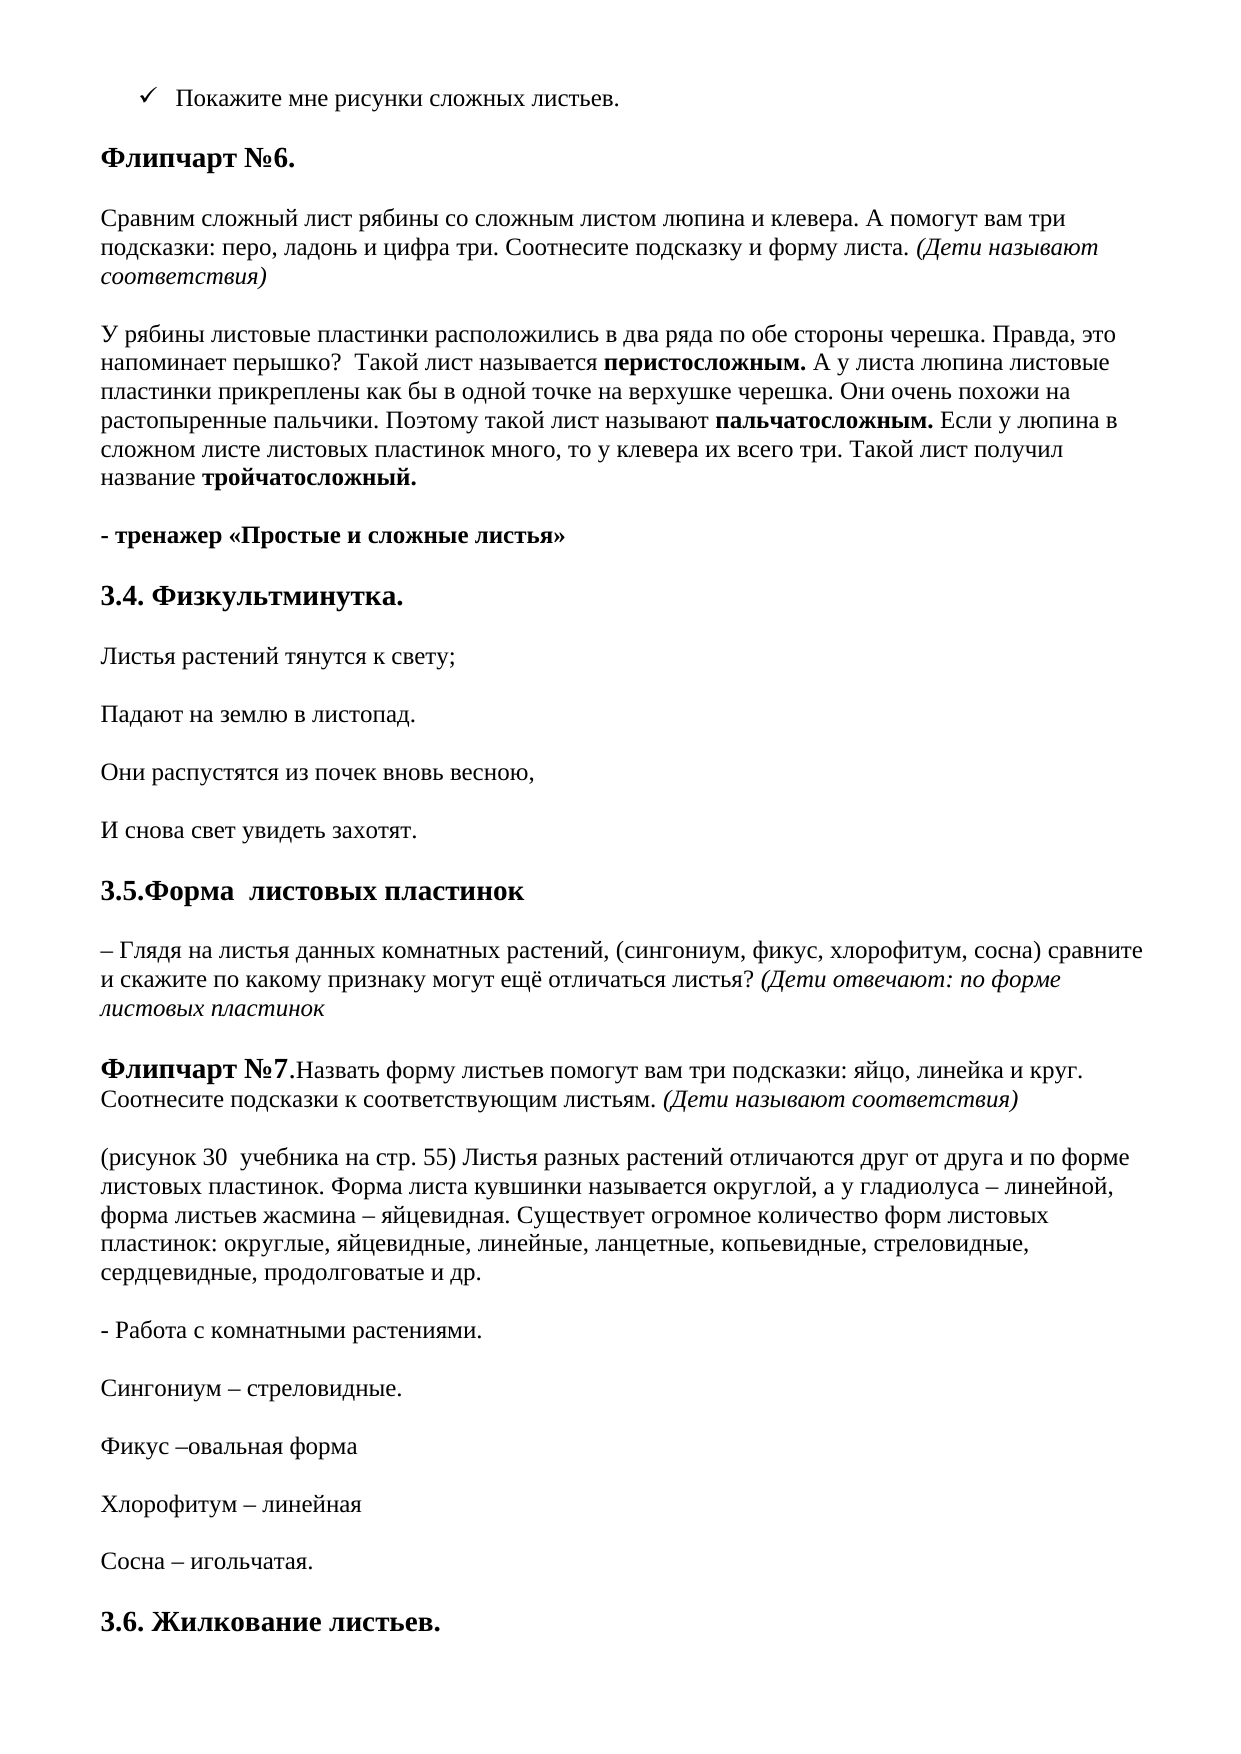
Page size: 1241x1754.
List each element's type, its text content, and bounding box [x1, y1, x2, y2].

text Сингониум – стреловидные. [100, 1373, 1152, 1402]
text Падают на землю в листопад. [100, 699, 1152, 728]
text Флипчарт №7.Назвать форму листьев помогут вам три подсказки: яйцо, линейка и круг. Соотнесите подсказки к соответствующим листьям. (Дети называют соответствия) [100, 1051, 1152, 1113]
text Фикус –овальная форма [100, 1431, 1152, 1460]
text 3.6. Жилкование листьев. [100, 1604, 1152, 1638]
text – Глядя на листья данных комнатных растений, (сингониум, фикус, хлорофитум, сосна) сравните и скажите по какому признаку могут ещё отличаться листья? (Дети отвечают: по форме листовых пластинок [100, 935, 1152, 1022]
text (рисунок 30 учебника на стр. 55) Листья разных растений отличаются друг от друга и по форме листовых пластинок. Форма листа кувшинки называется округлой, а у гладиолуса – линейной, форма листьев жасмина – яйцевидная. Существует огромное количество форм листовых пластинок: округлые, яйцевидные, линейные, ланцетные, копьевидные, стреловидные, сердцевидные, продолговатые и др. [100, 1142, 1152, 1286]
text Хлорофитум – линейная [100, 1489, 1152, 1518]
text - тренажер «Простые и сложные листья» [100, 520, 1152, 549]
text Сосна – игольчатая. [100, 1546, 1152, 1575]
text И снова свет увидеть захотят. [100, 815, 1152, 843]
text Листья растений тянутся к свету; [100, 641, 1152, 670]
text Сравним сложный лист рябины со сложным листом люпина и клевера. А помогут вам три подсказки: перо, ладонь и цифра три. Соотнесите подсказку и форму листа. (Дети называют соответствия) [100, 203, 1152, 289]
list Покажите мне рисунки сложных листьев. [138, 83, 1152, 111]
text Они распустятся из почек вновь весною, [100, 757, 1152, 786]
text Флипчарт №6. [100, 141, 1152, 174]
text - Работа с комнатными растениями. [100, 1315, 1152, 1344]
text 3.5.Форма листовых пластинок [100, 873, 1152, 906]
text У рябины листовые пластинки расположились в два ряда по обе стороны черешка. Правда, это напоминает перышко? Такой лист называется перистосложным. А у листа люпина листовые пластинки прикреплены как бы в одной точке на верхушке черешка. Они очень похожи на растопыренные пальчики. Поэтому такой лист называют пальчатосложным. Если у люпина в сложном листе листовых пластинок много, то у клевера их всего три. Такой лист получил название тройчатосложный. [100, 319, 1152, 491]
text 3.4. Физкультминутка. [100, 578, 1152, 612]
